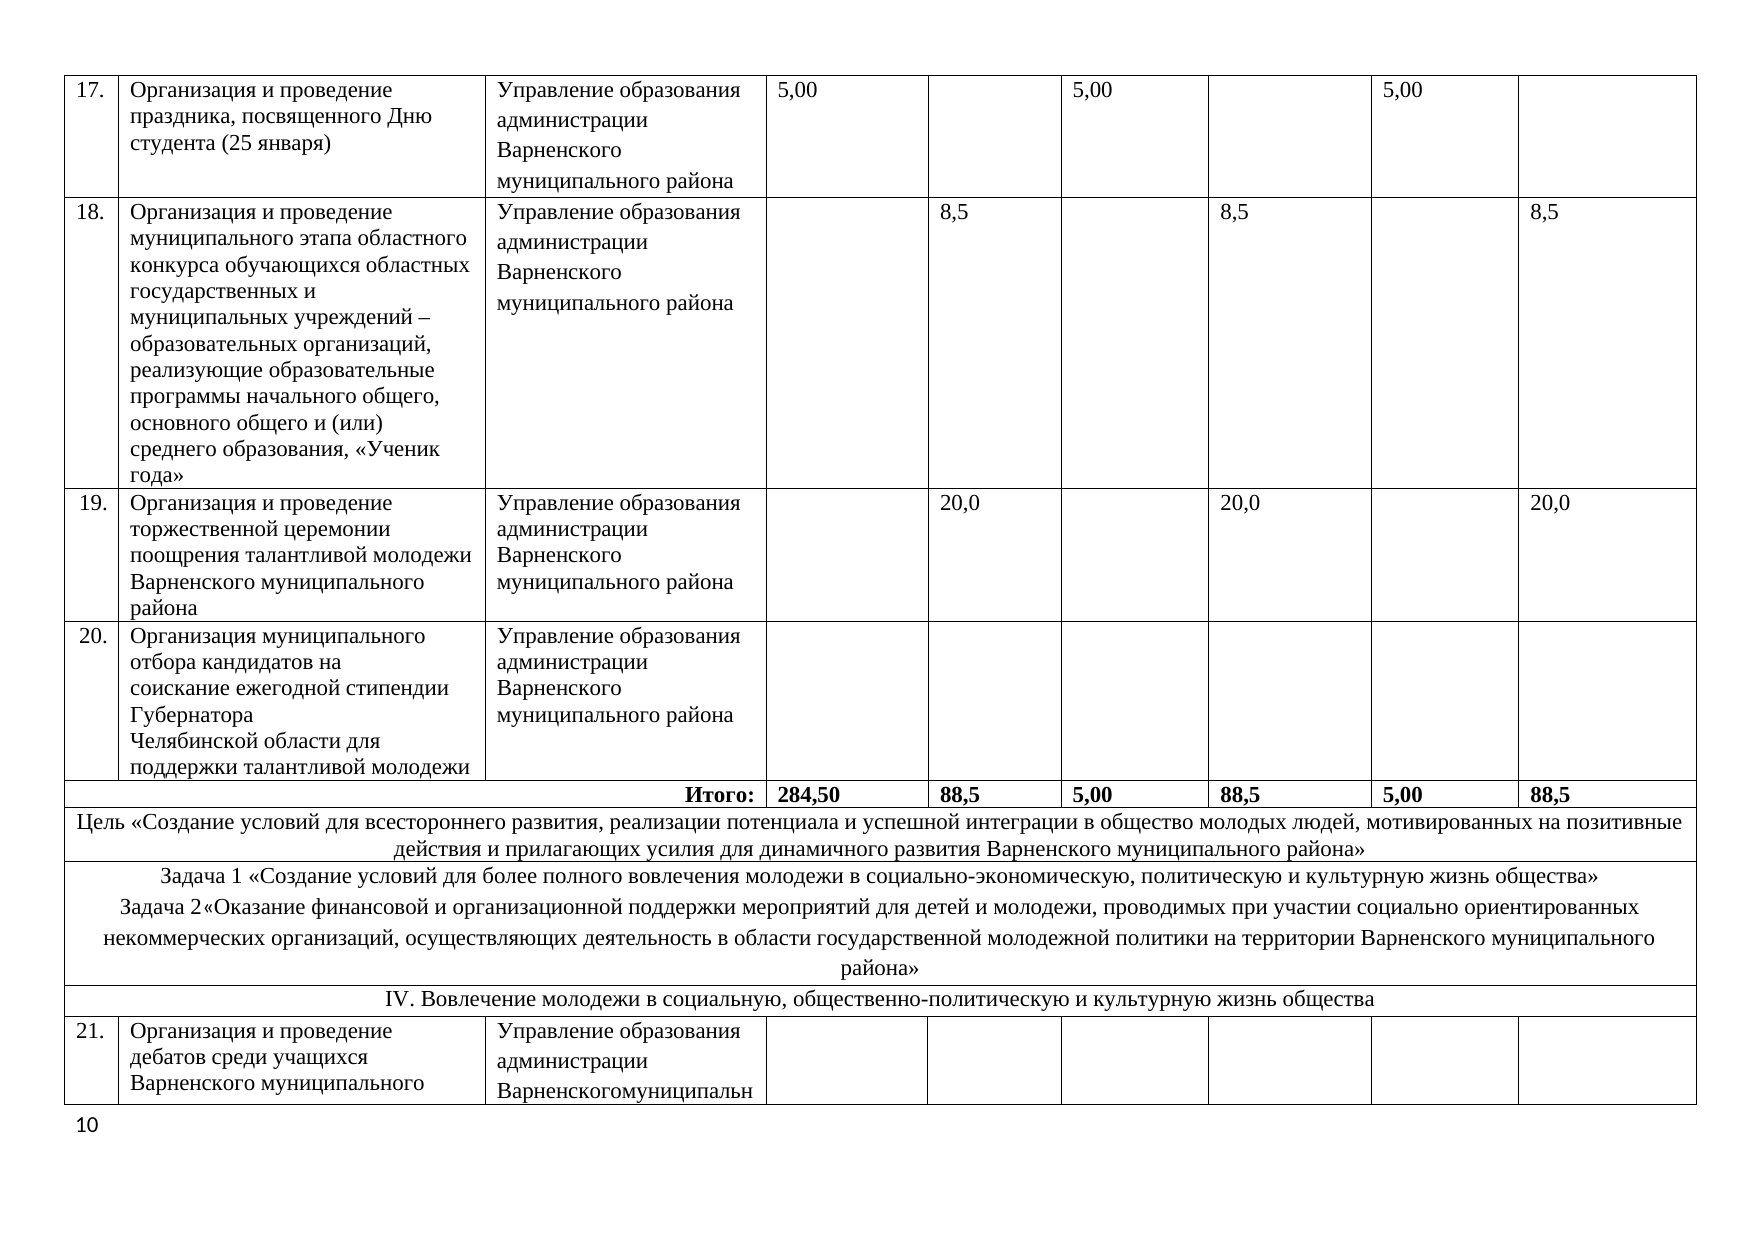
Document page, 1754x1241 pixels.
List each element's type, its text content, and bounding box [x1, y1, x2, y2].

table_cell 5,00 [1372, 76, 1518, 197]
table_cell [767, 622, 928, 780]
table_cell [1062, 622, 1208, 780]
table_cell [1209, 1017, 1371, 1103]
table_cell [1519, 1017, 1696, 1103]
table_cell 5,00 [1062, 76, 1208, 197]
table_cell [929, 622, 1061, 780]
table_cell [1519, 76, 1696, 197]
table_cell 21. [65, 1017, 118, 1103]
table_cell Итого: [65, 781, 766, 807]
table_cell [1209, 76, 1371, 197]
table_cell Организация и проведение торжественной церемонии поощрения талантливой молодежи Варненского муниципального района [119, 489, 485, 621]
table_cell [1372, 622, 1518, 780]
table_cell Управление образования администрации Варненского муниципального района [486, 198, 766, 488]
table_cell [486, 76, 766, 197]
table_cell Цель «Создание условий для всестороннего развития, реализации потенциала и успешной интеграции в общество молодых людей, мотивированных на позитивные действия и прилагающих усилия для динамичного развития Варненского муниципального района» [65, 808, 1696, 861]
table_cell 8,5 [1519, 198, 1696, 488]
table_cell 20,0 [1519, 489, 1696, 621]
table_cell Управление образования администрации Варненского муниципального района [486, 489, 766, 621]
table_cell [1209, 622, 1371, 780]
table_cell [928, 1017, 1061, 1103]
table_cell 88,5 [1519, 781, 1696, 807]
table_cell [767, 198, 928, 488]
table_cell Организация и проведение праздника, посвященного Дню студента (25 января) [119, 76, 485, 197]
table_cell 18. [65, 198, 118, 488]
table_cell [767, 489, 928, 621]
table_cell 17. [65, 76, 118, 197]
table_cell 5,00 [767, 76, 928, 197]
table_cell [929, 76, 1061, 197]
table_cell [1372, 489, 1518, 621]
table_cell 5,00 [1062, 781, 1208, 807]
table_cell 20. [65, 622, 118, 780]
table_cell 88,5 [929, 781, 1061, 807]
table_cell 8,5 [929, 198, 1061, 488]
table_cell Организация муниципального отбора кандидатов на соискание ежегодной стипендии Губернатора Челябинской области для поддержки талантливой молодежи [119, 622, 485, 780]
table_cell 19. [65, 489, 118, 621]
table_cell Организация и проведение муниципального этапа областного конкурса обучающихся областных государственных и муниципальных учреждений – образовательных организаций, реализующие образовательные программы начального общего, основного общего и (или) среднего образования, «Ученик года» [119, 198, 485, 488]
table_cell [1519, 622, 1696, 780]
table_cell [1062, 198, 1208, 488]
table_cell [1372, 1017, 1518, 1103]
table_cell [1062, 1017, 1208, 1103]
table_cell [1372, 198, 1518, 488]
table_cell [1062, 489, 1208, 621]
table_cell Задача 1 «Создание условий для более полного вовлечения молодежи в социально-экономическую, политическую и культурную жизнь общества» Задача 2«Оказание финансовой и организационной поддержки мероприятий для детей и молодежи, проводимых при участии социально ориентированных некоммерческих организаций, осуществляющих деятельность в области государственной молодежной политики на территории Варненского муниципального района» [65, 862, 1696, 984]
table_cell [119, 1017, 485, 1103]
table_cell Управление образования администрации Варненского муниципального района [486, 622, 766, 780]
table_cell 284,50 [767, 781, 928, 807]
table_cell 5,00 [1372, 781, 1518, 807]
table_cell 20,0 [929, 489, 1061, 621]
table_cell 20,0 [1209, 489, 1371, 621]
table_cell IV. Вовлечение молодежи в социальную, общественно-политическую и культурную жизнь общества [65, 986, 1696, 1016]
table_cell [767, 1017, 927, 1103]
table_cell 88,5 [1209, 781, 1371, 807]
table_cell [486, 1017, 766, 1103]
table_cell 8,5 [1209, 198, 1371, 488]
